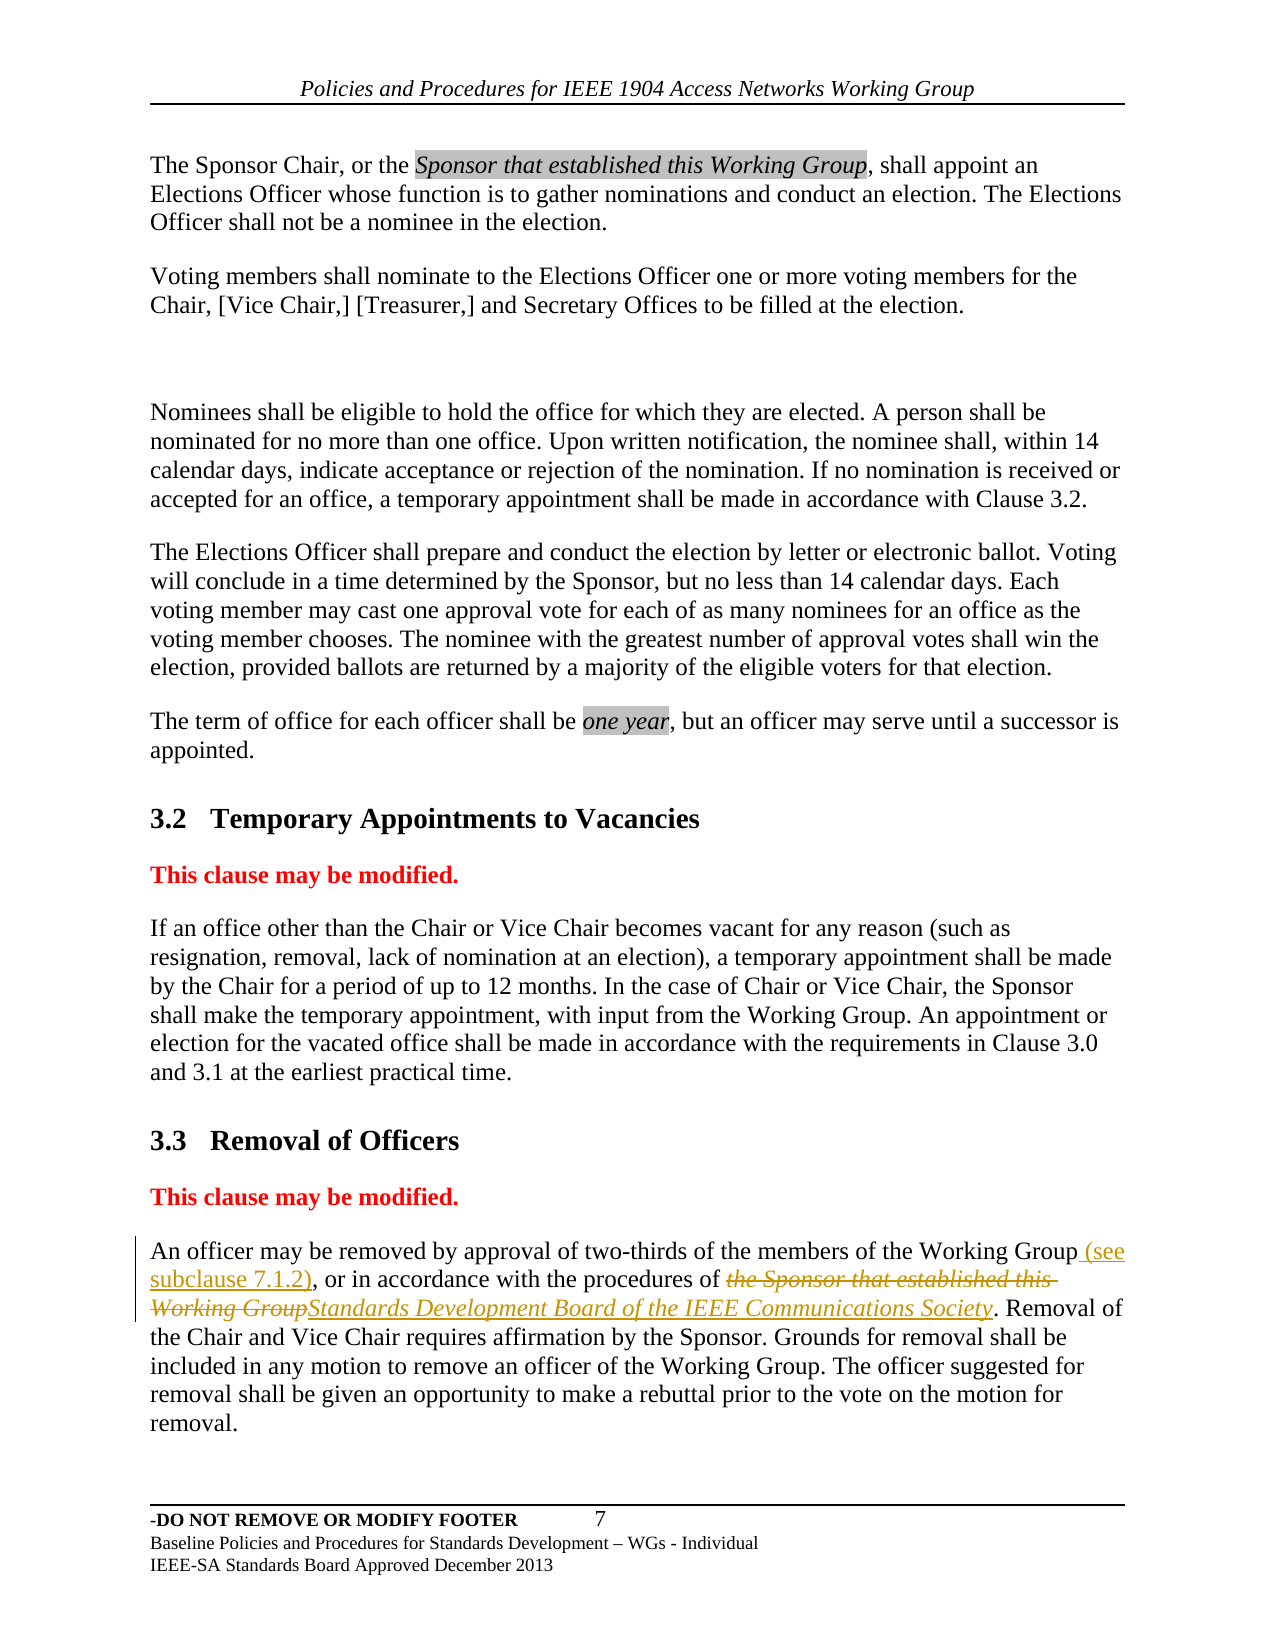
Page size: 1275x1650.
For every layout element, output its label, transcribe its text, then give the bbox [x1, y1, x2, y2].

text The Sponsor Chair, or the Sponsor that established this Working Group, shall appoint an Elections Officer whose function is to gather nominations and conduct an election. The Elections Officer shall not be a nominee in the election. [150, 150, 1125, 236]
text If an office other than the Chair or Vice Chair becomes vacant for any reason (such as resignation, removal, lack of nomination at an election), a temporary appointment shall be made by the Chair for a period of up to 12 months. In the case of Chair or Vice Chair, the Sponsor shall make the temporary appointment, with input from the Working Group. An appointment or election for the vacated office shall be made in accordance with the requirements in Clause 3.0 and 3.1 at the earliest practical time. [150, 913, 1125, 1086]
text Voting members shall nominate to the Elections Officer one or more voting members for the Chair, [Vice Chair,] [Treasurer,] and Secretary Offices to be filled at the election. [150, 261, 1125, 319]
text Nominees shall be eligible to hold the office for which they are elected. A person shall be nominated for no more than one office. Upon written notification, the nominee shall, within 14 calendar days, indicate acceptance or rejection of the nomination. If no nomination is received or accepted for an office, a temporary appointment shall be made in accordance with Clause 3.2. [150, 397, 1125, 512]
text The Elections Officer shall prepare and conduct the election by letter or electronic ballot. Voting will conclude in a time determined by the Sponsor, but no less than 14 calendar days. Each voting member may cast one approval vote for each of as many nominees for an office as the voting member chooses. The nominee with the greatest number of approval votes shall win the election, provided ballots are returned by a majority of the eligible voters for that election. [150, 537, 1125, 681]
text The term of office for each officer shall be one year, but an officer may serve until a successor is appointed. [150, 706, 1125, 764]
text This clause may be modified. [150, 1182, 1125, 1211]
subtitle Removal of Officers [150, 1123, 1125, 1157]
subtitle Temporary Appointments to Vacancies [150, 801, 1125, 835]
text An officer may be removed by approval of two-thirds of the members of the Working Group, or in accordance with the procedures of . Removal of the Chair and Vice Chair requires affirmation by the Sponsor. Grounds for removal shall be included in any motion to remove an officer of the Working Group. The officer suggested for removal shall be given an opportunity to make a rebuttal prior to the vote on the motion for removal. [150, 1236, 1125, 1437]
text This clause may be modified. [150, 860, 1125, 888]
